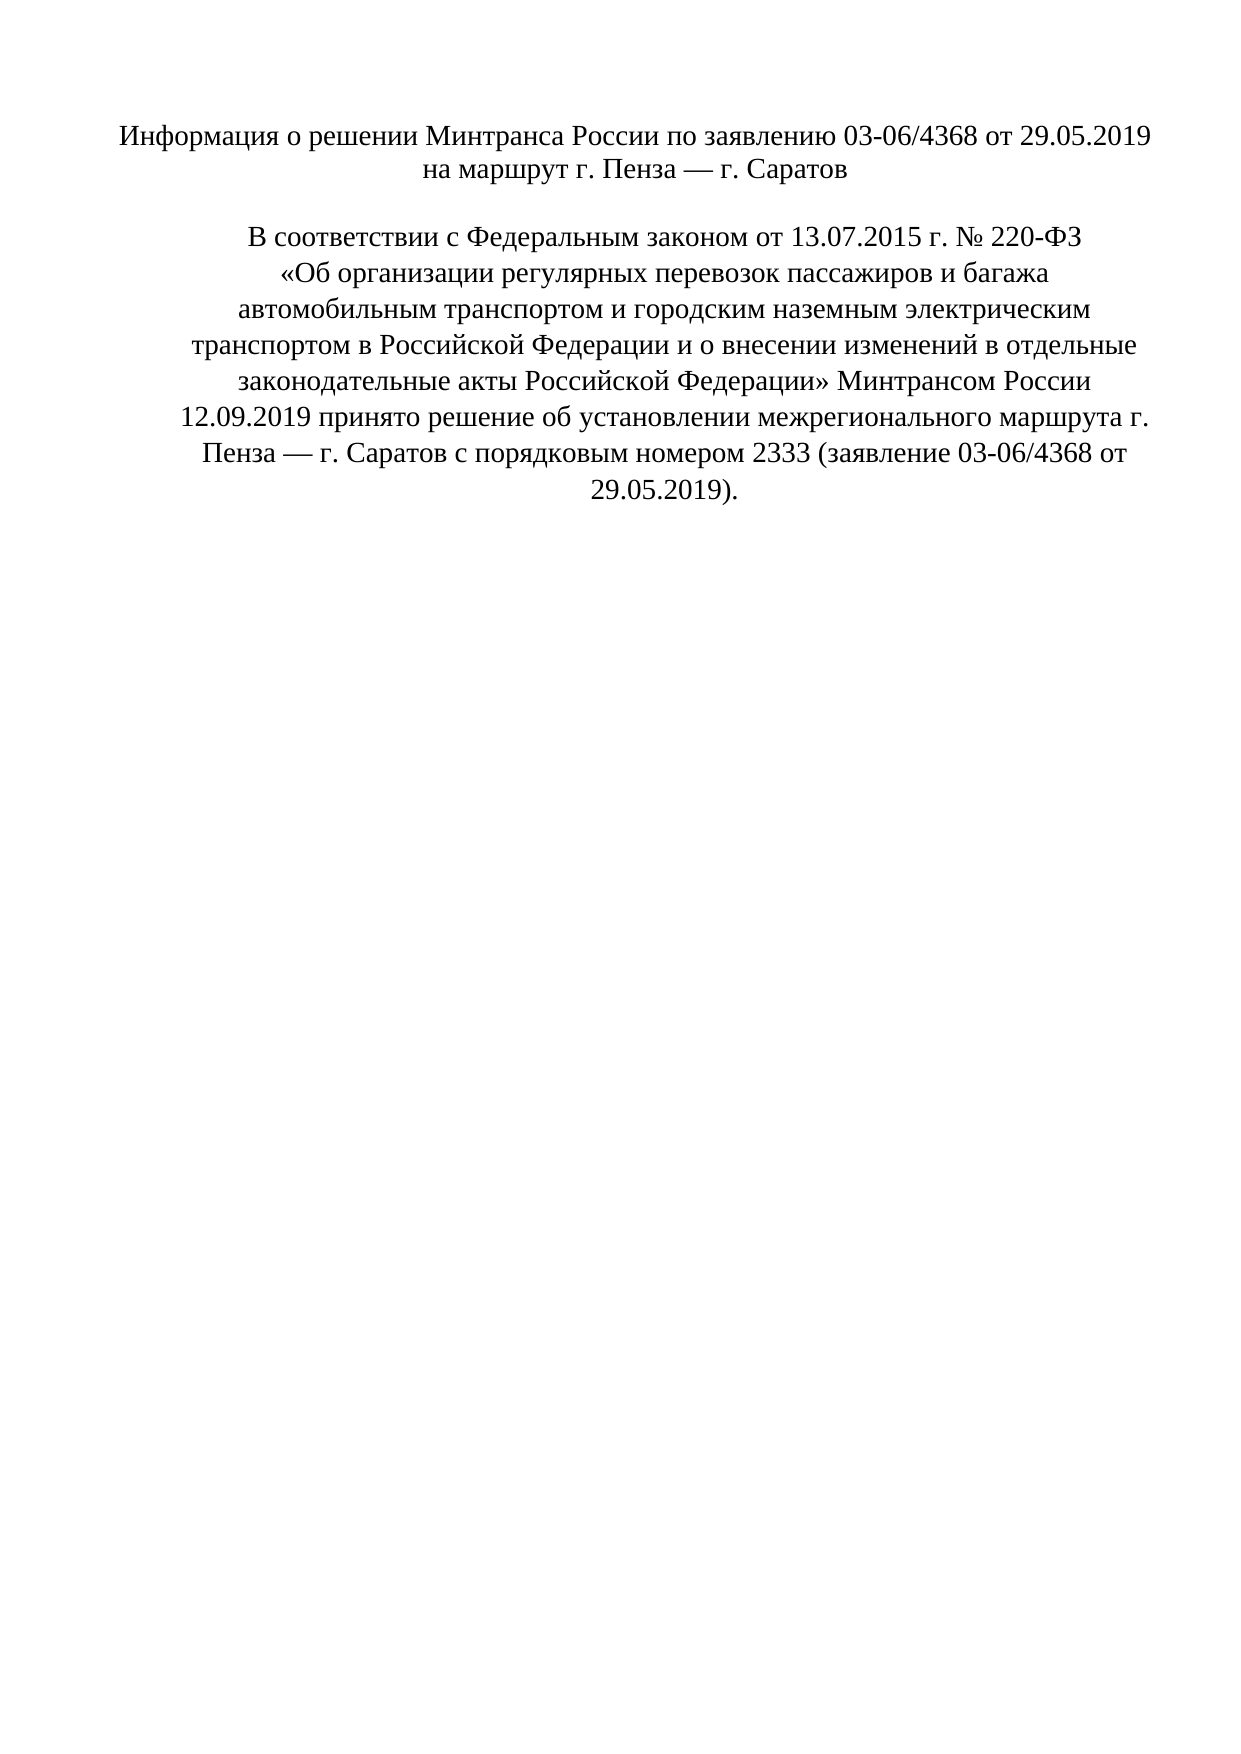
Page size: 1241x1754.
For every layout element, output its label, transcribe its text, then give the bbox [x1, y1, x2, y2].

text В соответствии с Федеральным законом от 13.07.2015 г. № 220-ФЗ «Об организации регулярных перевозок пассажиров и багажа автомобильным транспортом и городским наземным электрическим транспортом в Российской Федерации и о внесении изменений в отдельные законодательные акты Российской Федерации» Минтрансом России 12.09.2019 принято решение об установлении межрегионального маршрута г. Пенза — г. Саратов с порядковым номером 2333 (заявление 03-06/4368 от 29.05.2019). [177, 219, 1152, 505]
text Информация о решении Минтранса России по заявлению 03-06/4368 от 29.05.2019 на маршрут г. Пенза — г. Саратов [118, 118, 1152, 185]
